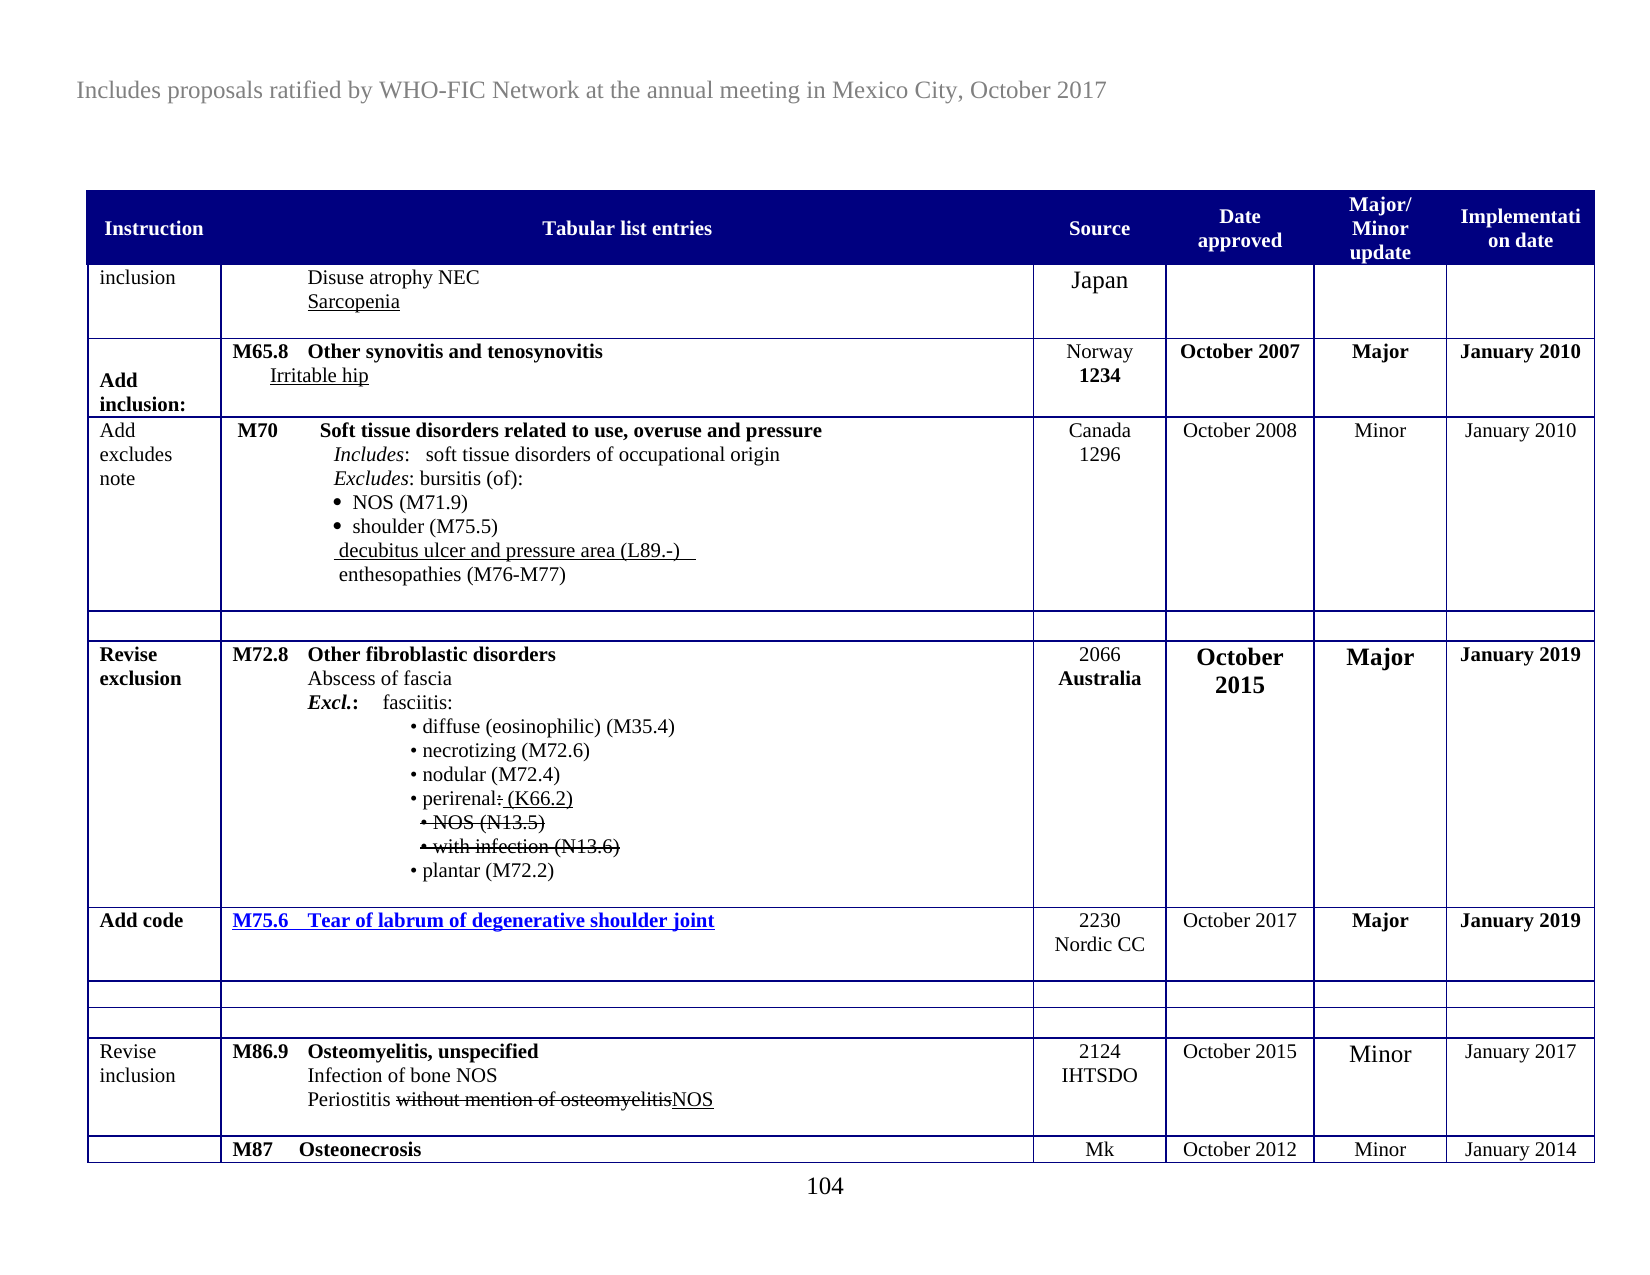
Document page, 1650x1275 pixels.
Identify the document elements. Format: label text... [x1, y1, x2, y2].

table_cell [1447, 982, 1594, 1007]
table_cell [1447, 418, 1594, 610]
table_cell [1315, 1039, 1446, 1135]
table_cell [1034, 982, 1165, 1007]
table_header Implementation date [1447, 192, 1594, 264]
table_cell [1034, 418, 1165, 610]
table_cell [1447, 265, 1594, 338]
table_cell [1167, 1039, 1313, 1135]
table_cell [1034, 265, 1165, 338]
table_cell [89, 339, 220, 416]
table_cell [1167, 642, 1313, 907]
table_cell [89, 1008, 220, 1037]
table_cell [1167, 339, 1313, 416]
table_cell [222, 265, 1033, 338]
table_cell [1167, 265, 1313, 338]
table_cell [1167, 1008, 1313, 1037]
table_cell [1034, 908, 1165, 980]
table_header Major/ Minor update [1315, 192, 1446, 264]
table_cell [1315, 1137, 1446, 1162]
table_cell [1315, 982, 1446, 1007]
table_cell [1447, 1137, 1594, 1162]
table_header Source [1034, 192, 1165, 264]
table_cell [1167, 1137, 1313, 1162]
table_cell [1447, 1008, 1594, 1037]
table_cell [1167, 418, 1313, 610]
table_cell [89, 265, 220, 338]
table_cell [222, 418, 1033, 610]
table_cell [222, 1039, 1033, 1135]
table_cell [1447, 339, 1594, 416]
table_header Instruction [88, 192, 220, 264]
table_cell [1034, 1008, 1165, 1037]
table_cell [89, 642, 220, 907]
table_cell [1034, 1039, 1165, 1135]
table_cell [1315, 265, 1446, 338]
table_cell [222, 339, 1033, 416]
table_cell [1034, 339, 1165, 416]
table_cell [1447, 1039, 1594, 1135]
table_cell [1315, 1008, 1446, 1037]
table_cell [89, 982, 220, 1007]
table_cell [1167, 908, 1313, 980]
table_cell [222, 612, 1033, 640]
table_header Tabular list entries [222, 192, 1033, 264]
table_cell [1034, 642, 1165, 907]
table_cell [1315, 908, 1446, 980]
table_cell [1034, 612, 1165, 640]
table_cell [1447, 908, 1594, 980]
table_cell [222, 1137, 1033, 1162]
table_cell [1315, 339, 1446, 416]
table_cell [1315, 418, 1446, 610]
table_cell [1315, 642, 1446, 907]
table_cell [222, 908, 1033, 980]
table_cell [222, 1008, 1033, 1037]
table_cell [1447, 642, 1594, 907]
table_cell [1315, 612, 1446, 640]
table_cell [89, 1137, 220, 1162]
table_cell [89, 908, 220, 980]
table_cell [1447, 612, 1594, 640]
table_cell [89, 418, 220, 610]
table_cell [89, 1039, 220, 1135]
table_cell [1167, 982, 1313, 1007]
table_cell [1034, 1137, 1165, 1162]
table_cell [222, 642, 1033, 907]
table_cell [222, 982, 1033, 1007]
table_header Date approved [1167, 192, 1313, 264]
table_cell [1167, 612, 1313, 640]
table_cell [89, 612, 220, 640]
